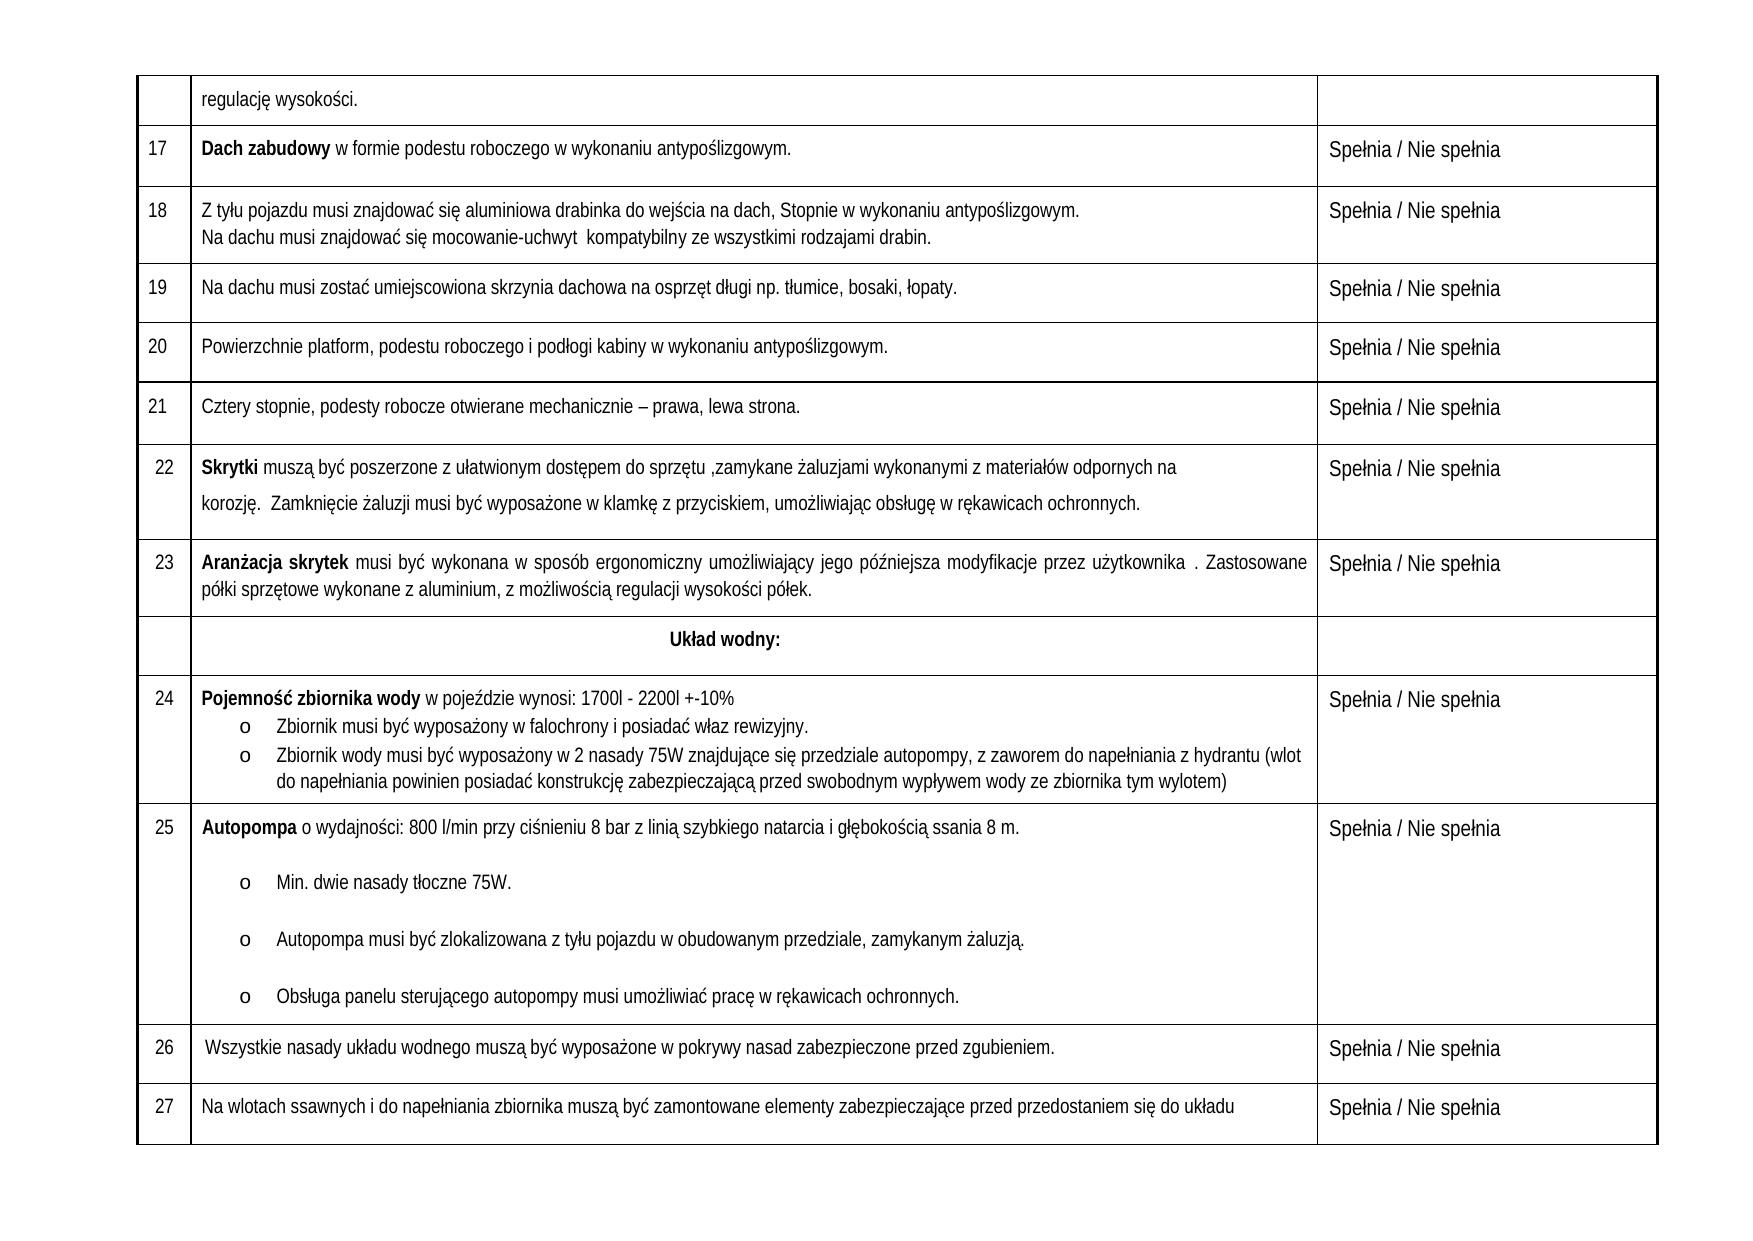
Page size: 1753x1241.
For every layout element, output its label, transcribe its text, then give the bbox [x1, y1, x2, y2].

table_cell Autopompa o wydajności: 800 l/min przy ciśnieniu 8 bar z linią szybkiego natarcia i głębokością ssania 8 m. Min. dwie nasady tłoczne 75W. Autopompa musi być zlokalizowana z tyłu pojazdu w obudowanym przedziale, zamykanym żaluzją. Obsługa panelu sterującego autopompy musi umożliwiać pracę w rękawicach ochronnych. [192, 804, 1317, 1024]
table_cell 27 [139, 1084, 190, 1144]
table_cell Skrytki muszą być poszerzone z ułatwionym dostępem do sprzętu ,zamykane żaluzjami wykonanymi z materiałów odpornych na korozję. Zamknięcie żaluzji musi być wyposażone w klamkę z przyciskiem, umożliwiając obsługę w rękawicach ochronnych. [192, 445, 1317, 538]
table_cell Spełnia / Nie spełnia [1318, 383, 1656, 443]
table_cell Dach zabudowy w formie podestu roboczego w wykonaniu antypoślizgowym. [192, 126, 1317, 186]
table_cell 19 [139, 264, 190, 322]
table_cell 25 [139, 804, 190, 1024]
table_cell Spełnia / Nie spełnia [1318, 676, 1656, 803]
table_cell 21 [139, 383, 190, 443]
table_cell [1318, 617, 1656, 674]
table_cell Aranżacja skrytek musi być wykonana w sposób ergonomiczny umożliwiający jego późniejsza modyfikacje przez użytkownika . Zastosowane półki sprzętowe wykonane z aluminium, z możliwością regulacji wysokości półek. [192, 540, 1317, 616]
table_cell Cztery stopnie, podesty robocze otwierane mechanicznie – prawa, lewa strona. [192, 383, 1317, 443]
table_cell [139, 617, 190, 674]
table_cell Spełnia / Nie spełnia [1318, 187, 1656, 263]
table_cell Spełnia / Nie spełnia [1318, 323, 1656, 381]
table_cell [192, 1084, 1317, 1144]
table_cell Spełnia / Nie spełnia [1318, 264, 1656, 322]
table_cell Spełnia / Nie spełnia [1318, 126, 1656, 186]
table_cell 20 [139, 323, 190, 381]
table_cell 16 [139, 76, 190, 125]
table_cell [1318, 1084, 1656, 1144]
table_cell Na dachu musi zostać umiejscowiona skrzynia dachowa na osprzęt długi np. tłumice, bosaki, łopaty. [192, 264, 1317, 322]
table_cell Spełnia / Nie spełnia [1318, 1025, 1656, 1083]
table_cell Spełnia / Nie spełnia [1318, 540, 1656, 616]
table_cell 17 [139, 126, 190, 186]
table_cell 26 [139, 1025, 190, 1083]
table_cell Z tyłu pojazdu musi znajdować się aluminiowa drabinka do wejścia na dach, Stopnie w wykonaniu antypoślizgowym. Na dachu musi znajdować się mocowanie-uchwyt kompatybilny ze wszystkimi rodzajami drabin. [192, 187, 1317, 263]
table_cell Pojemność zbiornika wody w pojeździe wynosi: 1700l - 2200l +-10% Zbiornik musi być wyposażony w falochrony i posiadać właz rewizyjny. Zbiornik wody musi być wyposażony w 2 nasady 75W znajdujące się przedziale autopompy, z zaworem do napełniania z hydrantu (wlot do napełniania powinien posiadać konstrukcję zabezpieczającą przed swobodnym wypływem wody ze zbiornika tym wylotem) [192, 676, 1317, 803]
table_cell 18 [139, 187, 190, 263]
table_cell 23 [139, 540, 190, 616]
table_cell 22 [139, 445, 190, 538]
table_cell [192, 76, 1317, 125]
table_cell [1318, 76, 1656, 125]
table_cell Powierzchnie platform, podestu roboczego i podłogi kabiny w wykonaniu antypoślizgowym. [192, 323, 1317, 381]
table_cell Spełnia / Nie spełnia [1318, 804, 1656, 1024]
table_cell Spełnia / Nie spełnia [1318, 445, 1656, 538]
table_cell Układ wodny: [192, 617, 1317, 674]
table_cell Wszystkie nasady układu wodnego muszą być wyposażone w pokrywy nasad zabezpieczone przed zgubieniem. [192, 1025, 1317, 1083]
table_cell 24 [139, 676, 190, 803]
